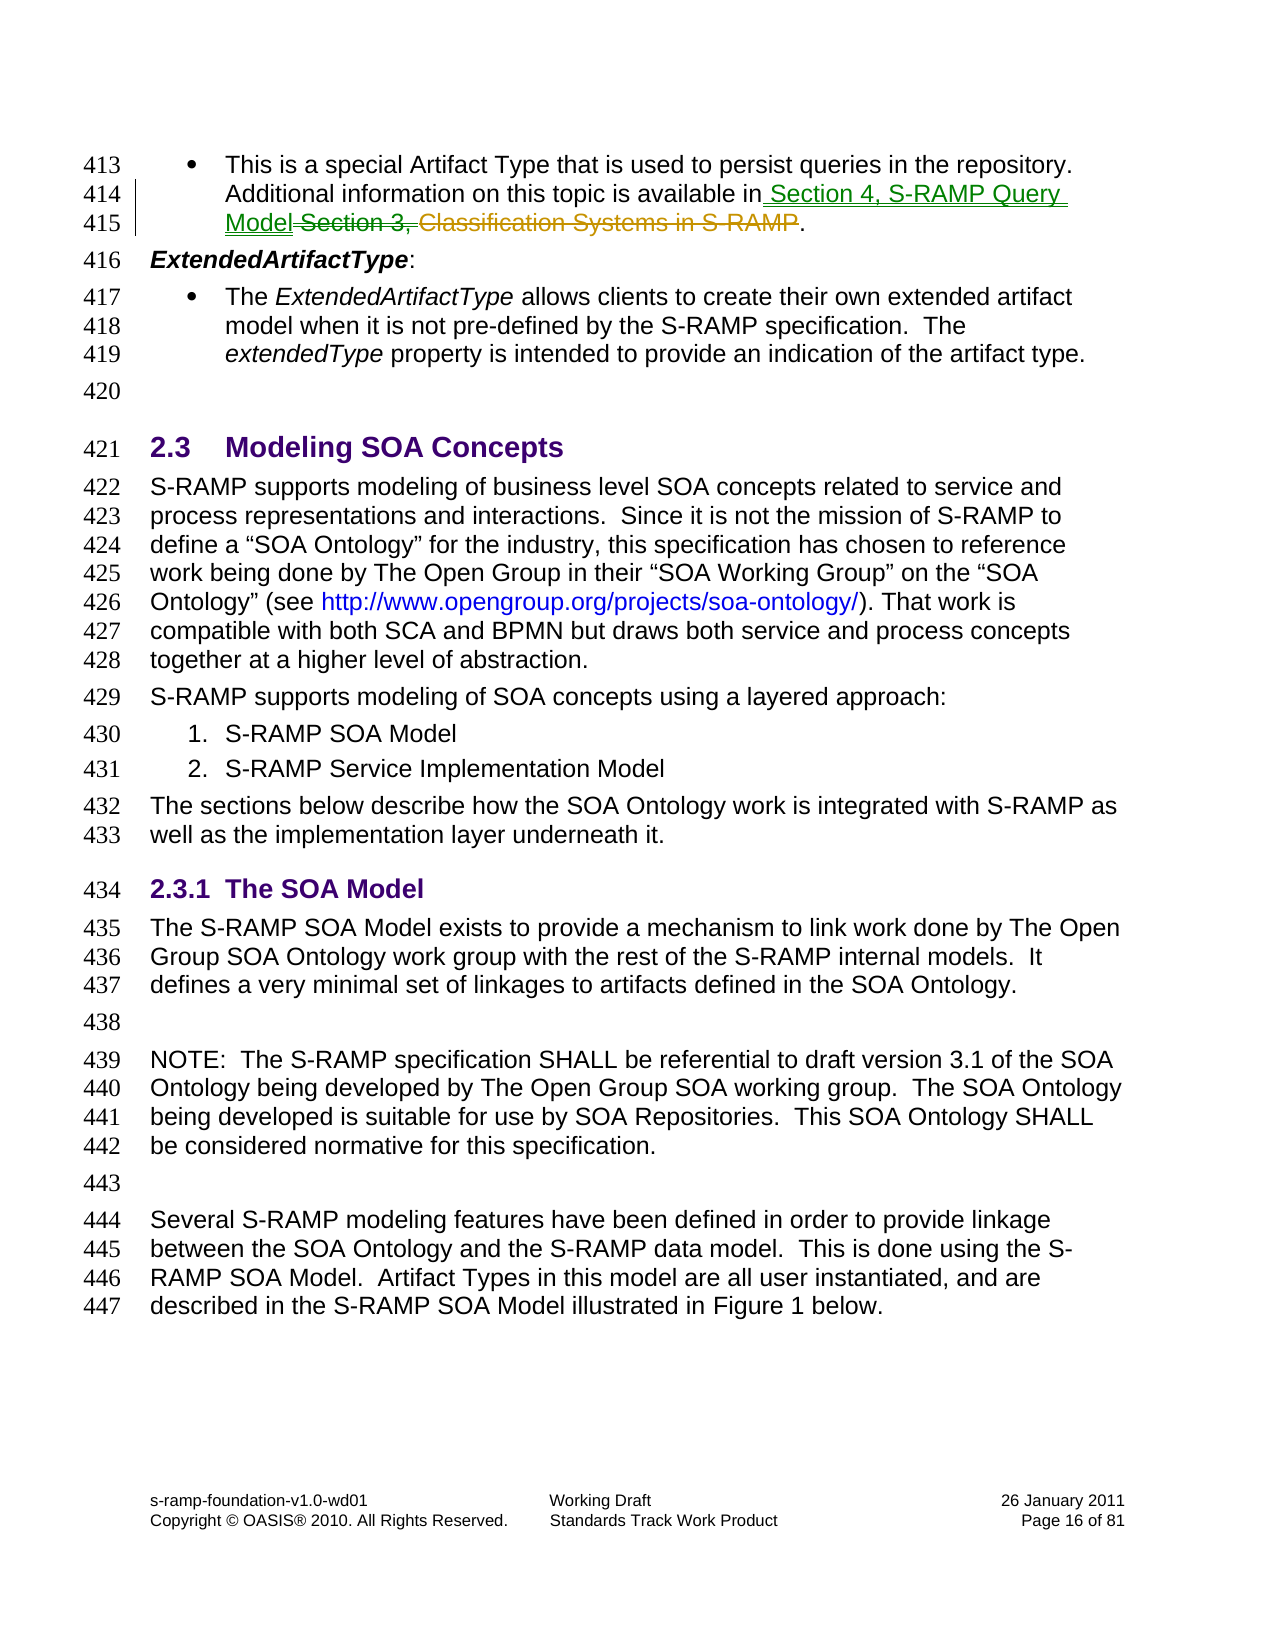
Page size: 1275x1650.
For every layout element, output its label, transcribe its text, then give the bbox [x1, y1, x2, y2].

subtitle Modeling SOA Concepts [150, 430, 1125, 464]
list This is a special Artifact Type that is used to persist queries in the repository. Additional information on this topic is available in. [187, 150, 1125, 236]
text ExtendedArtifactType: [150, 245, 1125, 273]
text Several S-RAMP modeling features have been defined in order to provide linkage between the SOA Ontology and the S-RAMP data model. This is done using the S-RAMP SOA Model. Artifact Types in this model are all user instantiated, and are described in the S-RAMP SOA Model illustrated in Figure 2 below. [150, 1205, 1125, 1320]
list S-RAMP SOA Model [187, 719, 1125, 747]
text The sections below describe how the SOA Ontology work is integrated with S-RAMP as well as the implementation layer underneath it. [150, 791, 1125, 848]
text S-RAMP supports modeling of SOA concepts using a layered approach: [150, 682, 1125, 710]
subtitle The SOA Model [150, 873, 1125, 904]
text The S-RAMP SOA Model exists to provide a mechanism to link work done by The Open Group SOA Ontology work group with the rest of the S-RAMP internal models. It defines a very minimal set of linkages to artifacts defined in the SOA Ontology. [150, 913, 1125, 999]
text NOTE: The S-RAMP specification SHALL be referential to draft version 3.1 of the SOA Ontology being developed by The Open Group SOA working group. The SOA Ontology being developed is suitable for use by SOA Repositories. This SOA Ontology SHALL be considered normative for this specification. [150, 1044, 1125, 1159]
list The ExtendedArtifactType allows clients to create their own extended artifact model when it is not pre-defined by the S-RAMP specification. The extendedType property is intended to provide an indication of the artifact type. [187, 282, 1125, 368]
text S-RAMP supports modeling of business level SOA concepts related to service and process representations and interactions. Since it is not the mission of S-RAMP to define a “SOA Ontology” for the industry, this specification has chosen to reference work being done by The Open Group in their “SOA Working Group” on the “SOA Ontology” (see http://www.opengroup.org/projects/soa-ontology/). That work is compatible with both SCA and BPMN but draws both service and process concepts together at a higher level of abstraction. [150, 472, 1125, 673]
list S-RAMP Service Implementation Model [187, 754, 1125, 782]
